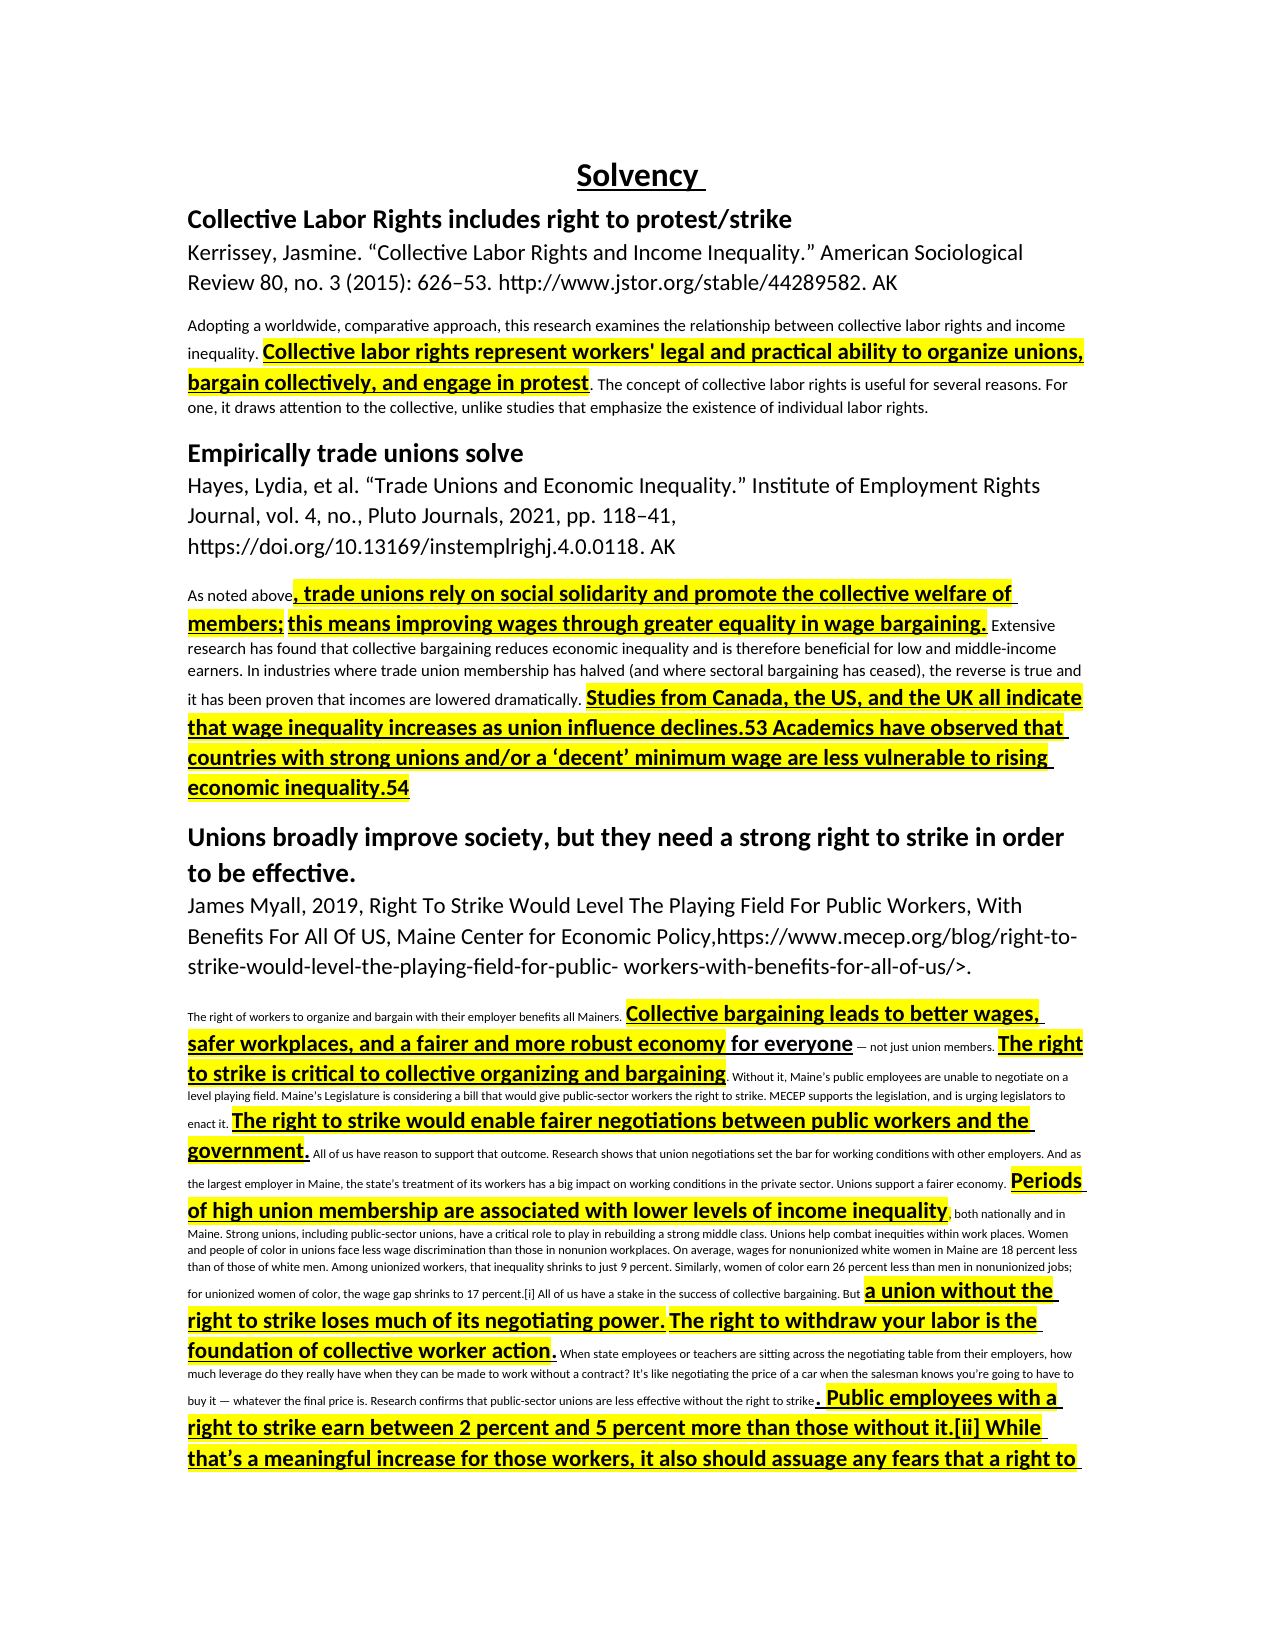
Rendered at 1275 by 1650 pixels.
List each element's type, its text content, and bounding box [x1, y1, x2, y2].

text James Myall, 2019, Right To Strike Would Level The Playing Field For Public Workers, With Benefits For All Of US, Maine Center for Economic Policy,https://www.mecep.org/blog/right-to-strike-would-level-the-playing-field-for-public- workers-with-benefits-for-all-of-us/>. [187, 892, 1087, 980]
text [187, 999, 1087, 1472]
subtitle Collective Labor Rights includes right to protest/strike [187, 202, 1087, 235]
subtitle Unions broadly improve society, but they need a strong right to strike in order to be effective. [187, 820, 1087, 889]
text Kerrissey, Jasmine. “Collective Labor Rights and Income Inequality.” American Sociological Review 80, no. 3 (2015): 626–53. http://www.jstor.org/stable/44289582. AK [187, 238, 1087, 296]
text As noted above, trade unions rely on social solidarity and promote the collective welfare of members; this means improving wages through greater equality in wage bargaining. Extensive research has found that collective bargaining reduces economic inequality and is therefore beneficial for low and middle-income earners. In industries where trade union membership has halved (and where sectoral bargaining has ceased), the reverse is true and it has been proven that incomes are lowered dramatically. Studies from Canada, the US, and the UK all indicate that wage inequality increases as union influence declines.53 Academics have observed that countries with strong unions and/or a ‘decent’ minimum wage are less vulnerable to rising economic inequality.54 [187, 579, 1087, 802]
subtitle Solvency [187, 154, 1087, 195]
subtitle Empirically trade unions solve [187, 436, 1087, 469]
text Hayes, Lydia, et al. “Trade Unions and Economic Inequality.” Institute of Employment Rights Journal, vol. 4, no., Pluto Journals, 2021, pp. 118–41, https://doi.org/10.13169/instemplrighj.4.0.0118. AK [187, 471, 1087, 560]
text Adopting a worldwide, comparative approach, this research examines the relationship between collective labor rights and income inequality. Collective labor rights represent workers' legal and practical ability to organize unions, bargain collectively, and engage in protest. The concept of collective labor rights is useful for several reasons. For one, it draws attention to the collective, unlike studies that emphasize the existence of individual labor rights. [187, 315, 1087, 418]
